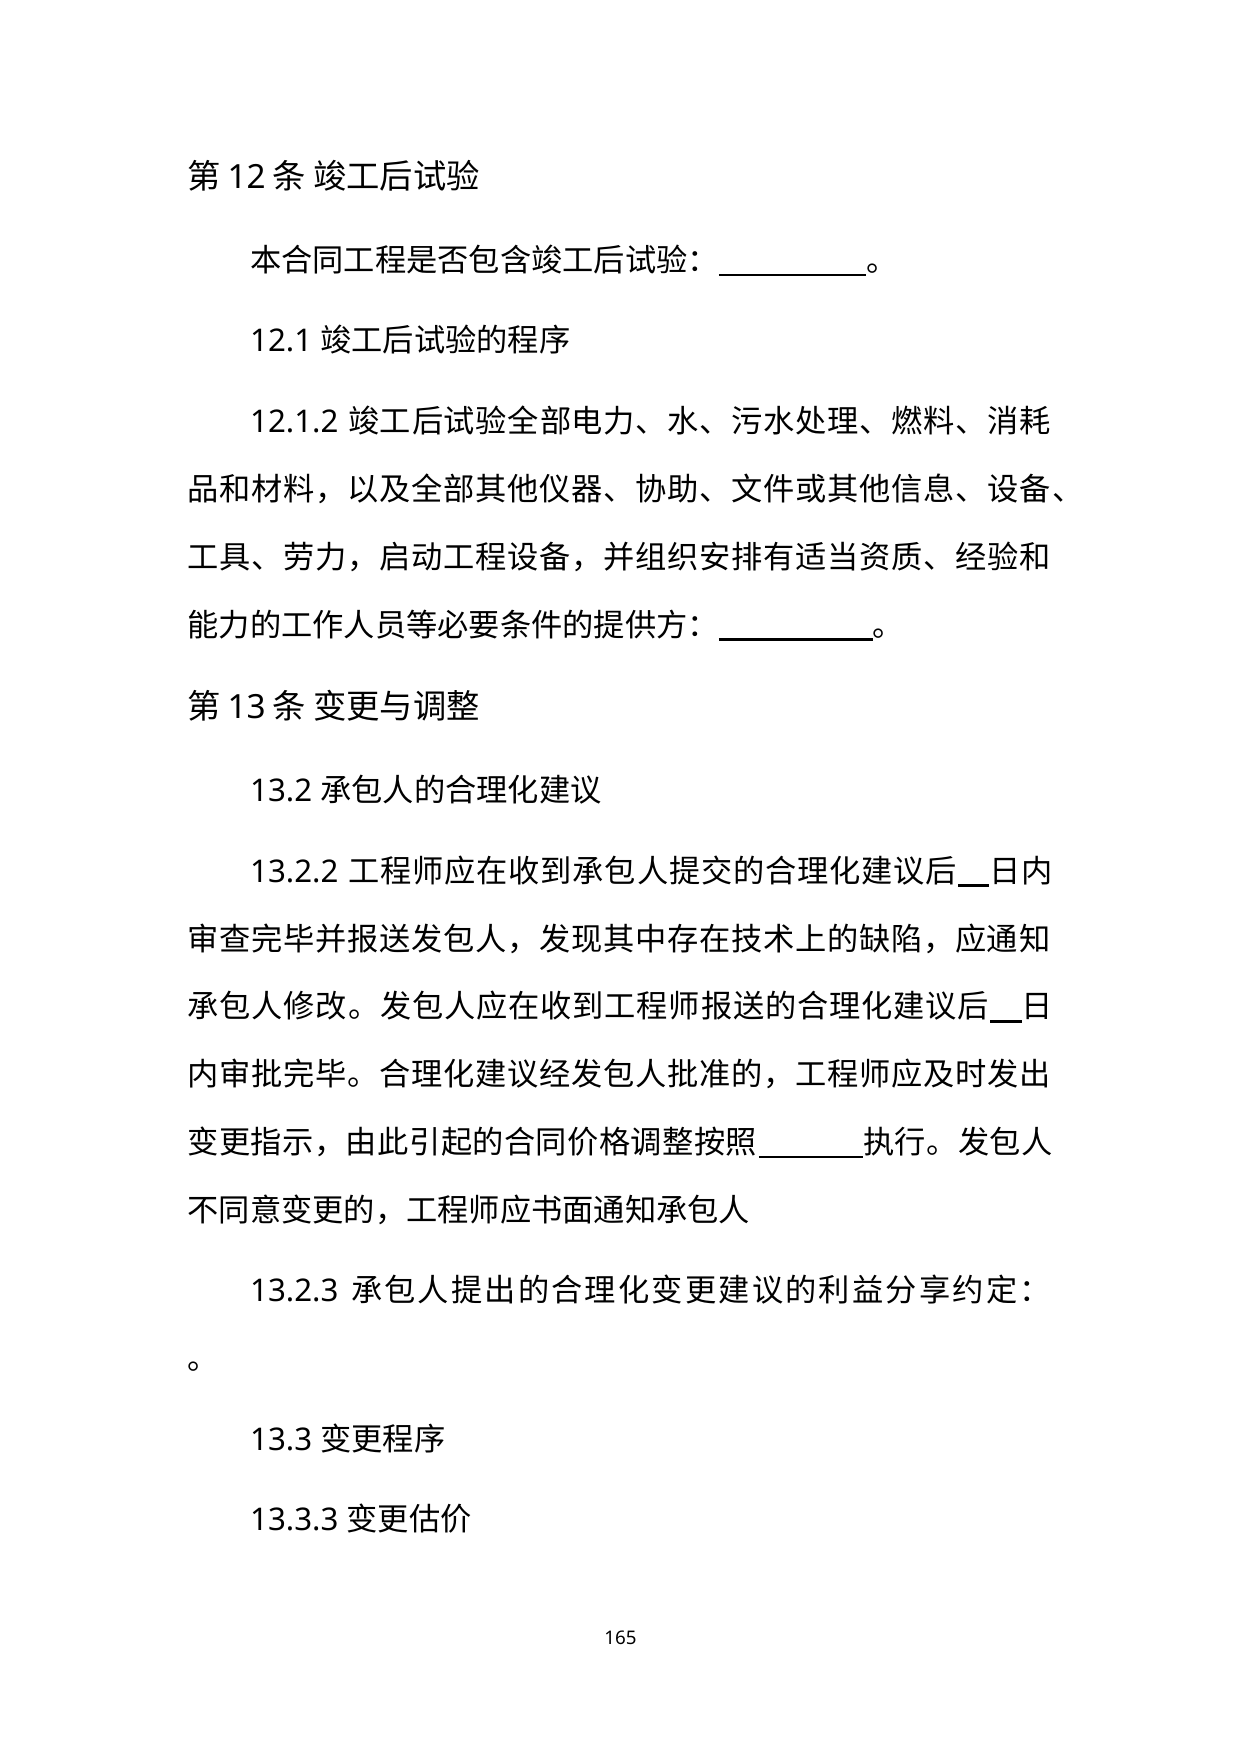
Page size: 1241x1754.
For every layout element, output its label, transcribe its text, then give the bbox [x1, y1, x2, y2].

text 本合同工程是否包含竣工后试验： 。 [187, 235, 1053, 280]
text 13.3.3 变更估价 [187, 1494, 1053, 1540]
text 13.2.2 工程师应在收到承包人提交的合理化建议后 日内审查完毕并报送发包人，发现其中存在技术上的缺陷，应通知承包人修改。发包人应在收到工程师报送的合理化建议后 日内审批完毕。合理化建议经发包人批准的，工程师应及时发出变更指示，由此引起的合同价格调整按照 执行。发包人不同意变更的，工程师应书面通知承包人 [187, 846, 1053, 1230]
text 第13条 变更与调整 [187, 680, 1053, 728]
text 第12条 竣工后试验 [187, 150, 1053, 198]
text 12.1.2 竣工后试验全部电力、水、污水处理、燃料、消耗品和材料，以及全部其他仪器、协助、文件或其他信息、设备、工具、劳力，启动工程设备，并组织安排有适当资质、经验和能力的工作人员等必要条件的提供方： 。 [187, 396, 1053, 645]
text 13.2 承包人的合理化建议 [187, 765, 1053, 811]
text 13.3 变更程序 [187, 1414, 1053, 1459]
text 13.2.3 承包人提出的合理化变更建议的利益分享约定： 。 [187, 1265, 1053, 1378]
text 12.1 竣工后试验的程序 [187, 315, 1053, 361]
